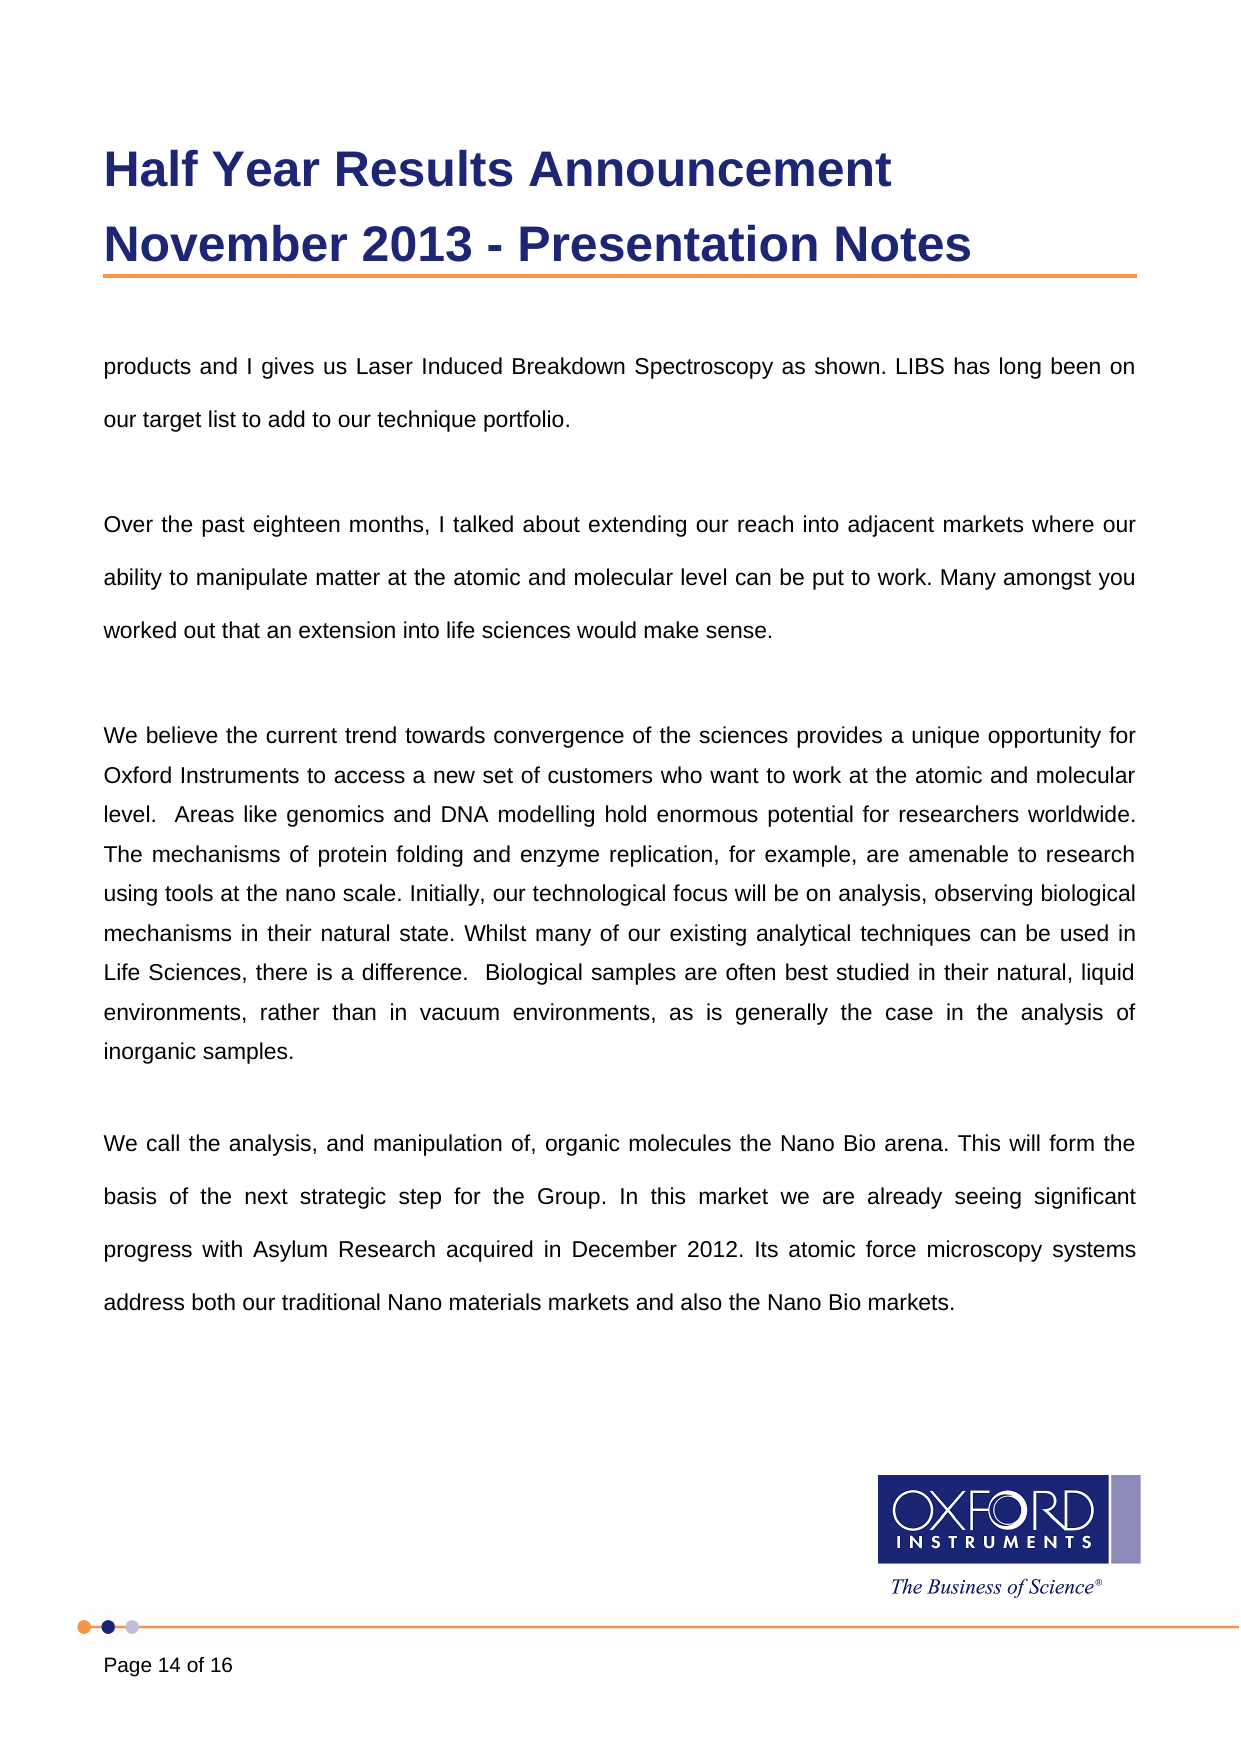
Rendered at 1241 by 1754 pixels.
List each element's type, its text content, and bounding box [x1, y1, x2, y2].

text We believe the current trend towards convergence of the sciences provides a unique opportunity for Oxford Instruments to access a new set of customers who want to work at the atomic and molecular level. Areas like genomics and DNA modelling hold enormous potential for researchers worldwide. The mechanisms of protein folding and enzyme replication, for example, are amenable to research using tools at the nano scale. Initially, our technological focus will be on analysis, observing biological mechanisms in their natural state. Whilst many of our existing analytical techniques can be used in Life Sciences, there is a difference. Biological samples are often best studied in their natural, liquid environments, rather than in vacuum environments, as is generally the case in the analysis of inorganic samples. [103, 722, 1137, 1064]
picture [76, 1611, 1239, 1645]
picture [878, 1475, 1141, 1598]
text We call the analysis, and manipulation of, organic molecules the Nano Bio arena. This will form the basis of the next strategic step for the Group. In this market we are already seeing significant progress with Asylum Research acquired in December 2012. Its atomic force microscopy systems address both our traditional Nano materials markets and also the Nano Bio markets. [103, 1130, 1137, 1315]
text Over the past eighteen months, I talked about extending our reach into adjacent markets where our ability to manipulate matter at the atomic and molecular level can be put to work. Many amongst you worked out that an extension into life sciences would make sense. [103, 511, 1137, 643]
